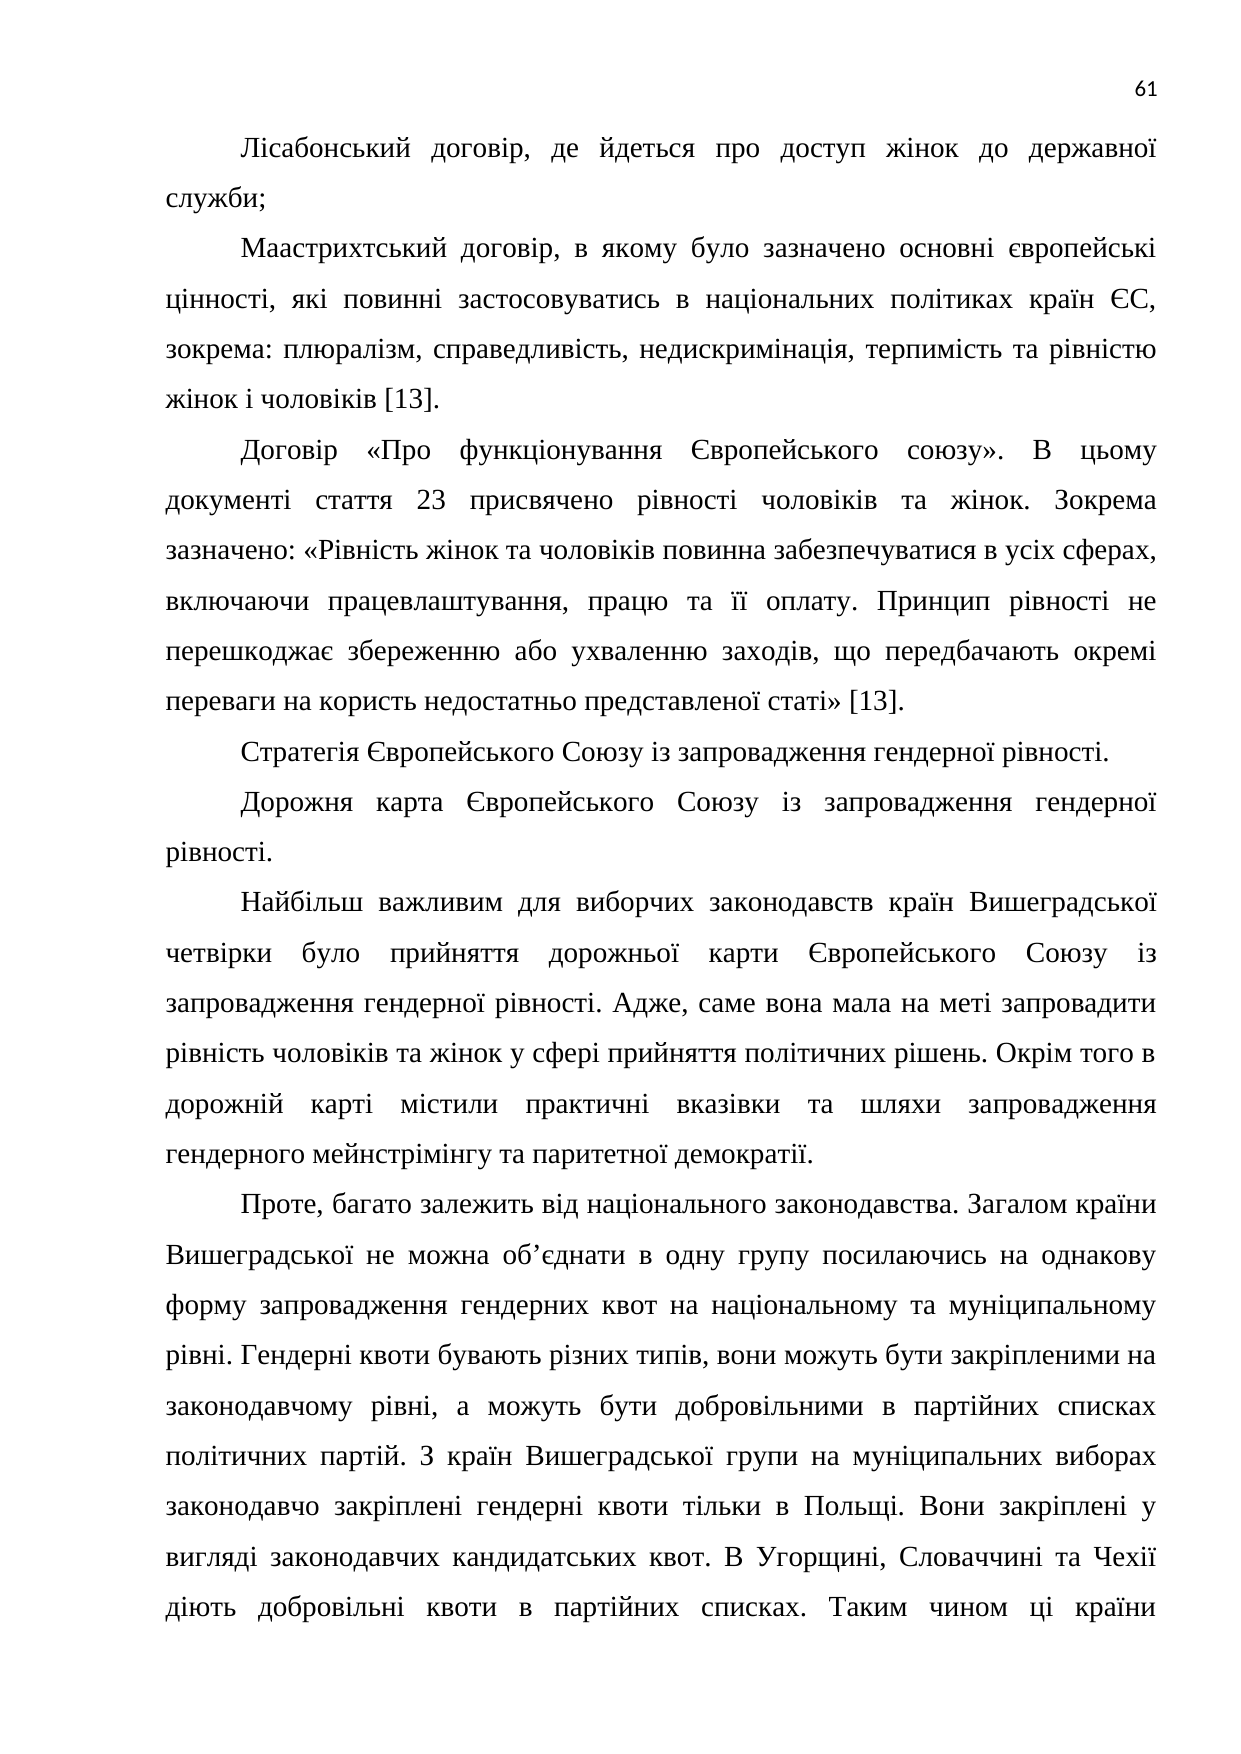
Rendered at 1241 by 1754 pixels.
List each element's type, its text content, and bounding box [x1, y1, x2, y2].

text Маастрихтський договір, в якому було зазначено основні європейські цінності, які повинні застосовуватись в національних політиках країн ЄС, зокрема: плюралізм, справедливість, недискримінація, терпимість та рівністю жінок і чоловіків [13]. [165, 231, 1157, 415]
text Найбільш важливим для виборчих законодавств країн Вишеградської четвірки було прийняття дорожньої карти Європейського Союзу із запровадження гендерної рівності. Адже, саме вона мала на меті запровадити рівність чоловіків та жінок у сфері прийняття політичних рішень. Окрім того в дорожній карті містили практичні вказівки та шляхи запровадження гендерного мейнстрімінгу та паритетної демократії. [165, 884, 1157, 1170]
text Дорожня карта Європейського Союзу із запровадження гендерної рівності. [165, 784, 1157, 868]
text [165, 1186, 1157, 1622]
text Лісабонський договір, де йдеться про доступ жінок до державної служби; [165, 130, 1157, 214]
text Стратегія Європейського Союзу із запровадження гендерної рівності. [165, 734, 1157, 767]
text Договір «Про функціонування Європейського союзу». В цьому документі стаття 23 присвячено рівності чоловіків та жінок. Зокрема зазначено: «Рівність жінок та чоловіків повинна забезпечуватися в усіх сферах, включаючи працевлаштування, працю та її оплату. Принцип рівності не перешкоджає збереженню або ухваленню заходів, що передбачають окремі переваги на користь недостатньо представленої статі» [13]. [165, 432, 1157, 717]
